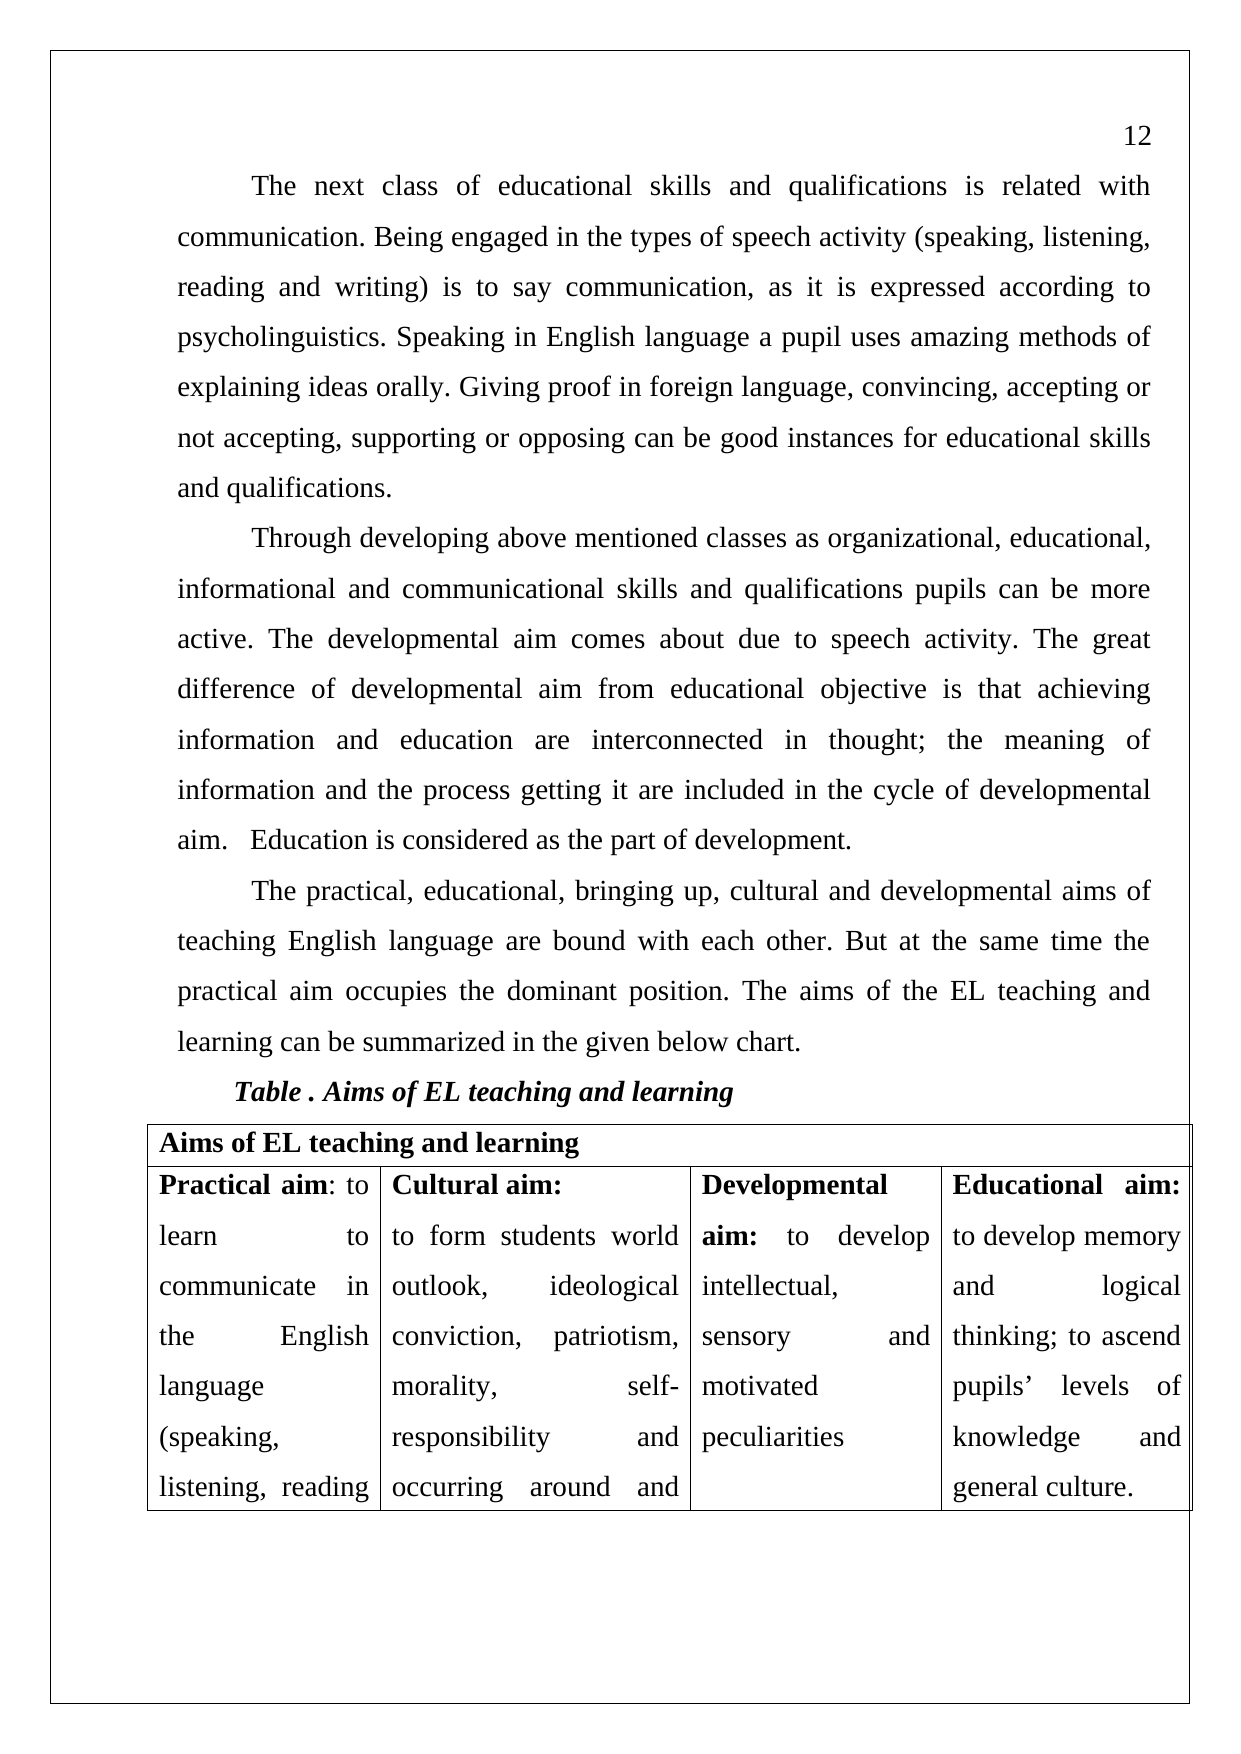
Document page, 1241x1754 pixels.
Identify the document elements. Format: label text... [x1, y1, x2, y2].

text Through developing above mentioned classes as organizational, educational, informational and communicational skills and qualifications pupils can be more active. The developmental aim comes about due to speech activity. The great difference of developmental aim from educational objective is that achieving information and education are interconnected in thought; the meaning of information and the process getting it are included in the cycle of developmental aim. Education is considered as the part of development. [177, 521, 1152, 856]
text 12 [177, 118, 1152, 152]
text The next class of educational skills and qualifications is related with communication. Being engaged in the types of speech activity (speaking, listening, reading and writing) is to say communication, as it is expressed according to psycholinguistics. Speaking in English language a pupil uses amazing methods of explaining ideas orally. Giving proof in foreign language, convincing, accepting or not accepting, supporting or opposing can be good instances for educational skills and qualifications. [177, 168, 1152, 504]
text Table . Aims of EL teaching and learning [177, 1074, 1152, 1107]
table_header Aims of EL teaching and learning [148, 1125, 1189, 1166]
text The practical, educational, bringing up, cultural and developmental aims of teaching English language are bound with each other. But at the same time the practical aim occupies the dominant position. The aims of the EL teaching and learning can be summarized in the given below chart. [177, 873, 1152, 1057]
table_cell Educational aim: to develop memory and logical thinking; to ascend pupils’ levels of knowledge and general culture. [942, 1167, 1189, 1510]
table_cell Practical aim: to learn to communicate in the English language (speaking, listening, reading and writing) [148, 1167, 380, 1510]
table_cell Cultural aim: to form students world outlook, ideological conviction, patriotism, morality, self-responsibility and occurring around and aesthetic and spiritual development of the individual. [381, 1167, 690, 1510]
table_cell Developmental aim: to develop intellectual, sensory and motivated peculiarities [691, 1167, 941, 1510]
